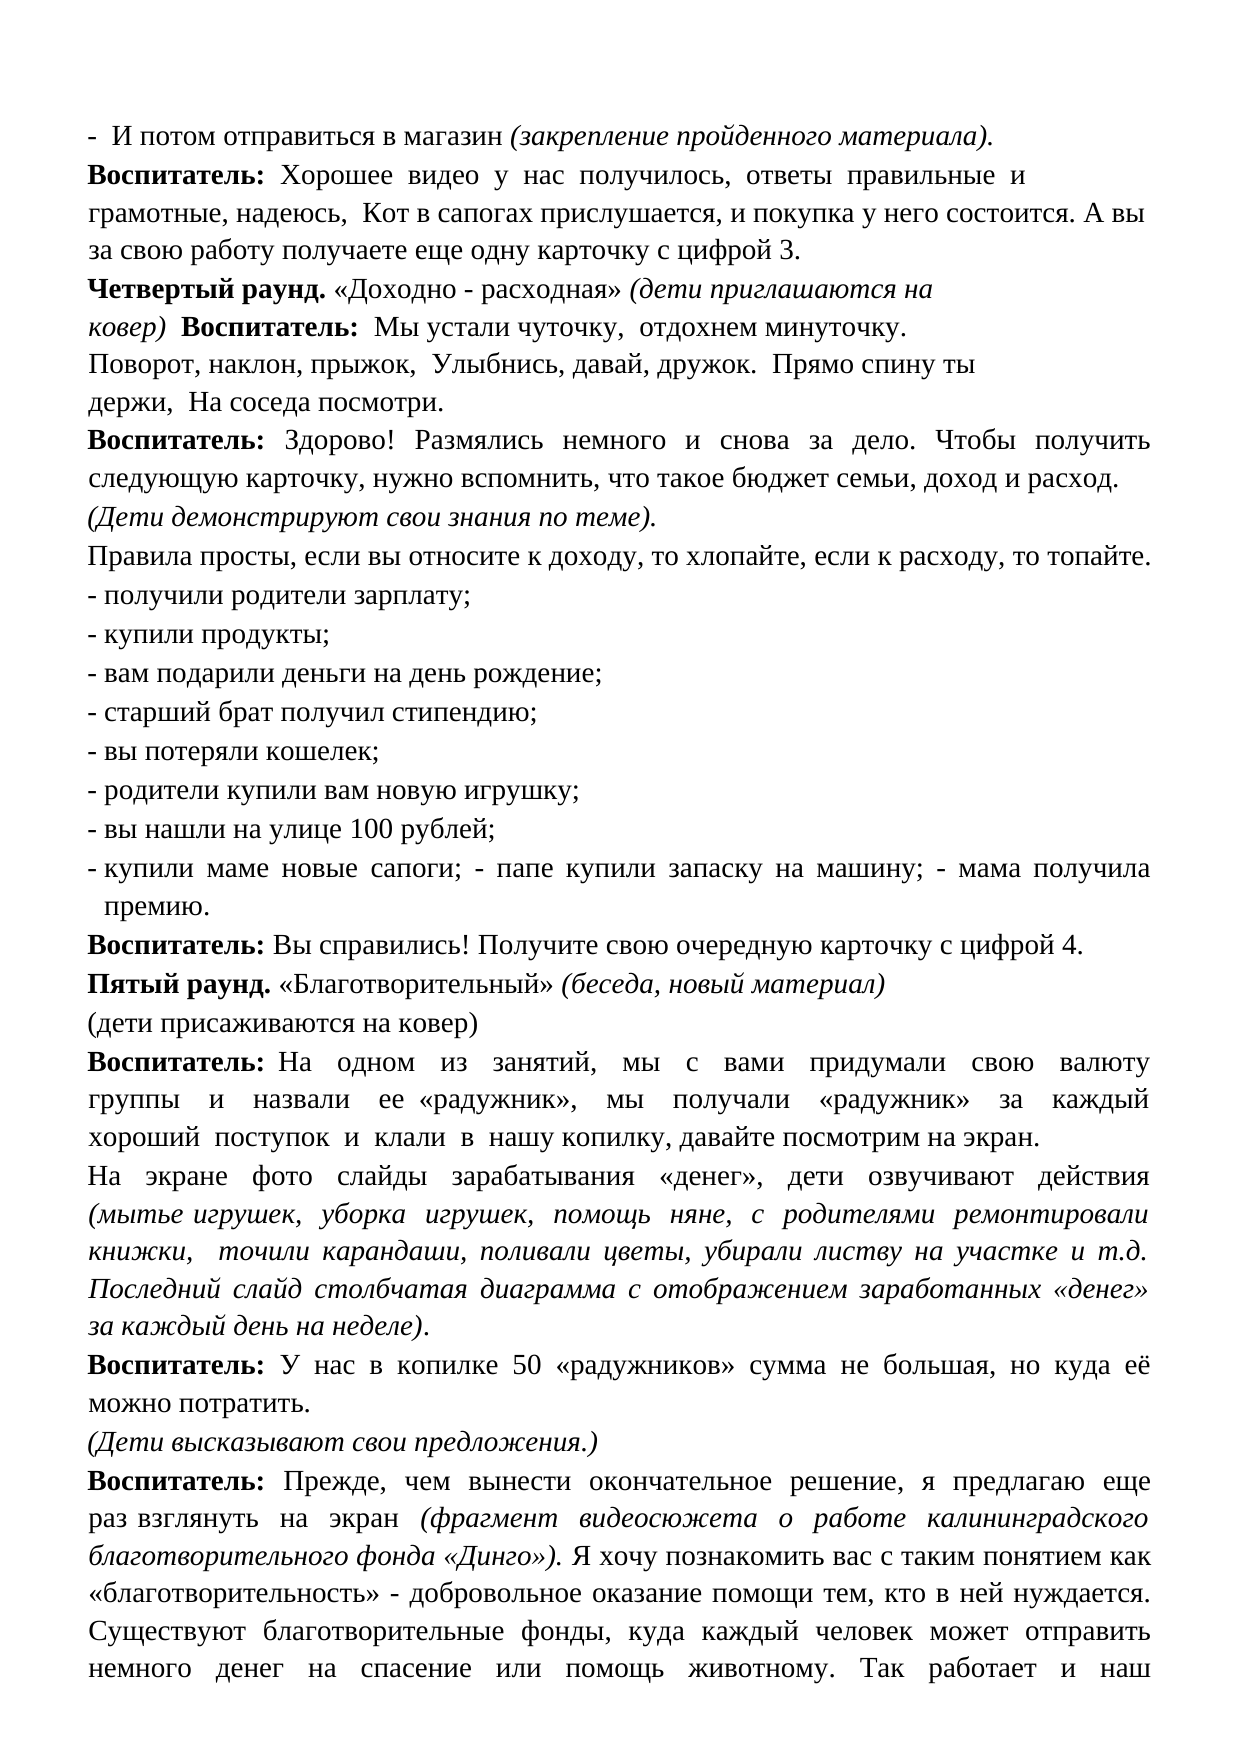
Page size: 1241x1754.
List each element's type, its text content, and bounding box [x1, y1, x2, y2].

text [87, 1463, 1152, 1684]
text Воспитатель: На одном из занятий, мы с вами придумали свою валюту группы и назвали ее «радужник», мы получали «радужник» за каждый хороший поступок и клали в нашу копилку, давайте посмотрим на экран. [87, 1044, 1152, 1153]
list вы нашли на улице 100 рублей; [87, 812, 1152, 845]
text Воспитатель: Здорово! Размялись немного и снова за дело. Чтобы получить следующую карточку, нужно вспомнить, что такое бюджет семьи, доход и расход. [87, 422, 1152, 493]
text Пятый раунд. «Благотворительный» (беседа, новый материал) [87, 966, 1152, 999]
list родители купили вам новую игрушку; [87, 772, 1152, 806]
text Воспитатель: У нас в копилке 50 «радужников» сумма не большая, но куда её можно потратить. [87, 1347, 1152, 1418]
list купили маме новые сапоги; - папе купили запаску на машину; - мама получила премию. [87, 851, 1152, 922]
list И потом отправиться в магазин (закрепление пройденного материала). [87, 118, 1152, 152]
text (Дети высказывают свои предложения.) [87, 1424, 1152, 1457]
text Воспитатель: Вы справились! Получите свою очередную карточку с цифрой 4. [87, 927, 1152, 960]
list купили продукты; [87, 616, 1152, 650]
text На экране фото слайды зарабатывания «денег», дети озвучивают действия (мытье игрушек, уборка игрушек, помощь няне, с родителями ремонтировали книжки, точили карандаши, поливали цветы, убирали листву на участке и т.д. Последний слайд столбчатая диаграмма с отображением заработанных «денег» за каждый день на неделе). [87, 1158, 1152, 1342]
list получили родители зарплату; [87, 577, 1152, 611]
text (дети присаживаются на ковер) [87, 1005, 1152, 1039]
text Четвертый раунд. «Доходно - расходная» (дети приглашаются на ковер) Воспитатель: Мы устали чуточку, отдохнем минуточку. Поворот, наклон, прыжок, Улыбнись, давай, дружок. Прямо спину ты держи, На соседа посмотри. [87, 271, 1020, 417]
text Воспитатель: Хорошее видео у нас получилось, ответы правильные и грамотные, надеюсь, Кот в сапогах прислушается, и покупка у него состоится. А вы за свою работу получаете еще одну карточку с цифрой 3. [87, 157, 1152, 266]
list вы потеряли кошелек; [87, 733, 1152, 767]
text Правила просты, если вы относите к доходу, то хлопайте, если к расходу, то топайте. [87, 538, 1152, 572]
text (Дети демонстрируют свои знания по теме). [87, 499, 1152, 532]
list старший брат получил стипендию; [87, 694, 1152, 728]
list вам подарили деньги на день рождение; [87, 655, 1152, 689]
